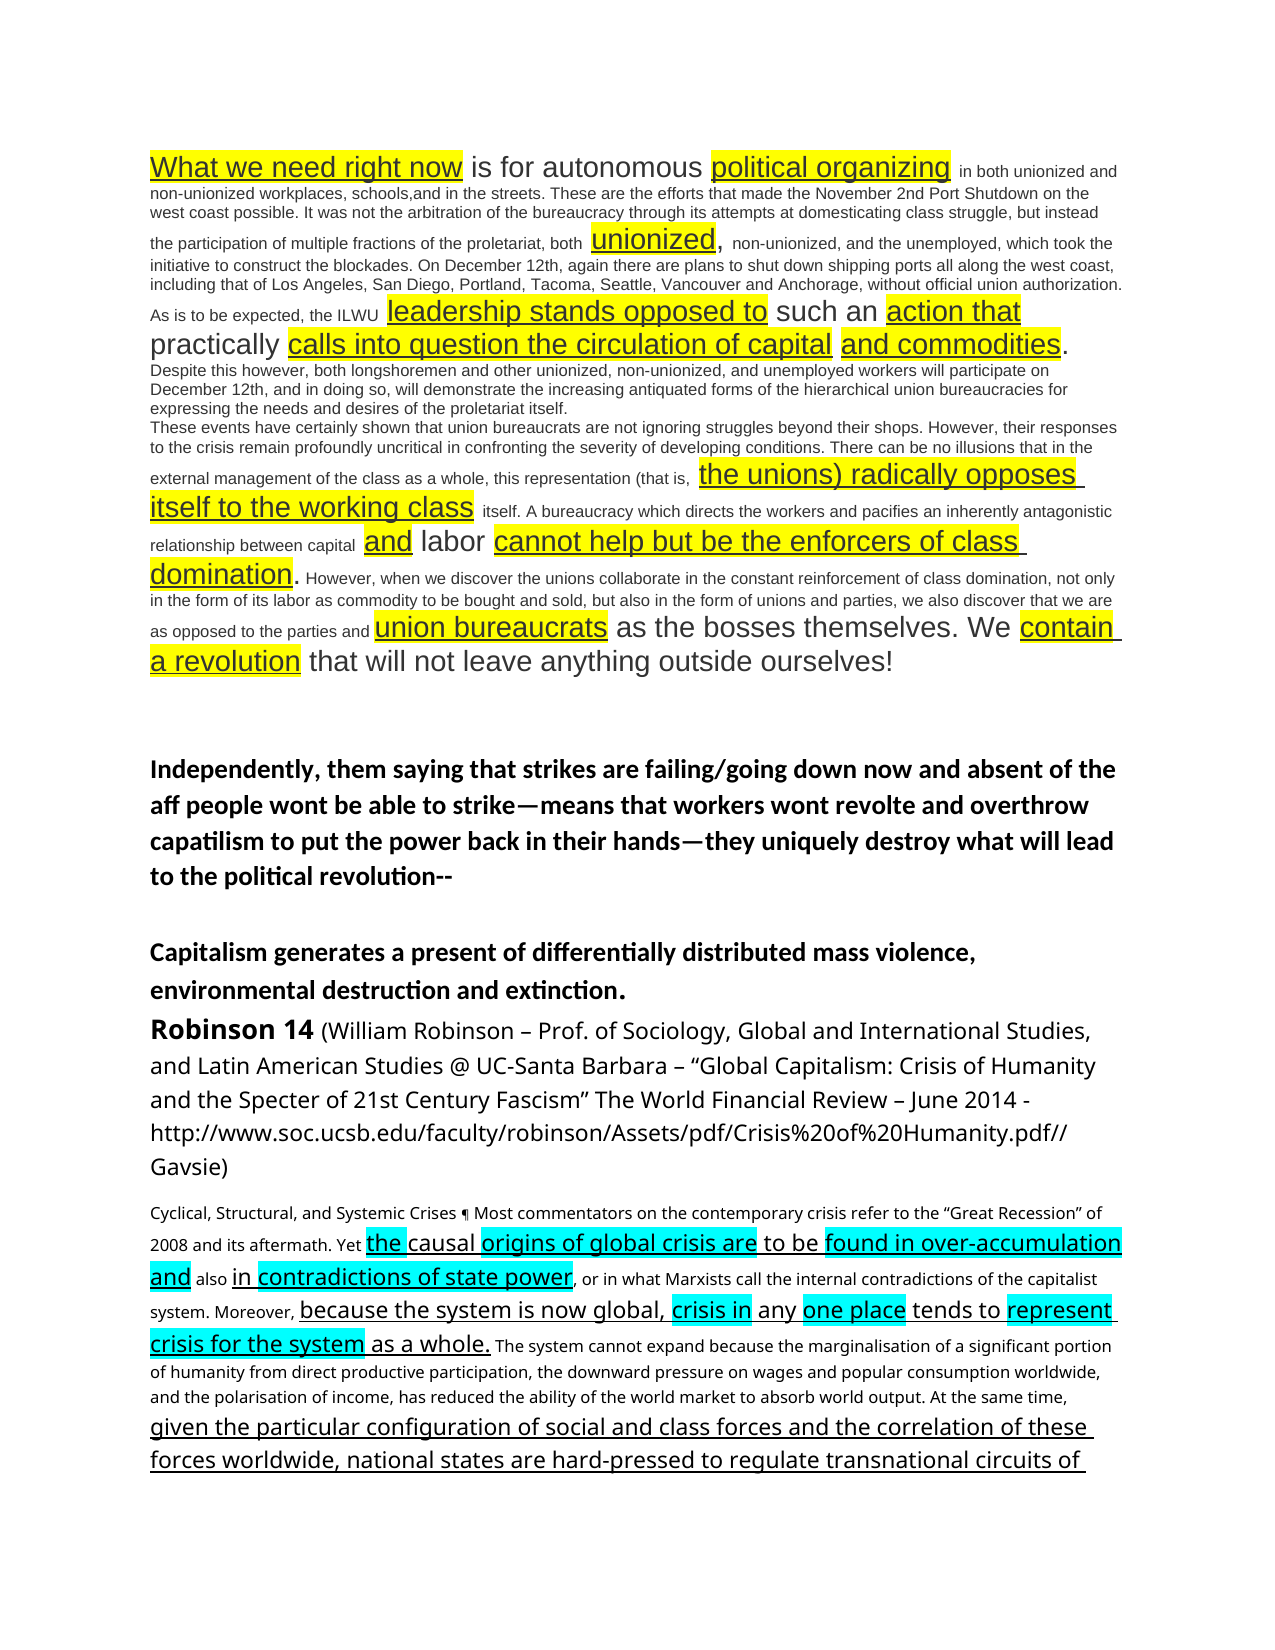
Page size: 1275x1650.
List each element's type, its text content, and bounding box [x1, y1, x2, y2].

text These events have certainly shown that union bureaucrats are not ignoring struggles beyond their shops. However, their responses to the crisis remain profoundly uncritical in confronting the severity of developing conditions. There can be no illusions that in the external management of the class as a whole, this representation (that is, the unions) radically opposes itself to the working class itself. A bureaucracy which directs the workers and pacifies an inherently antagonistic relationship between capital and labor cannot help but be the enforcers of class domination. However, when we discover the unions collaborate in the constant reinforcement of class domination, not only in the form of its labor as commodity to be bought and sold, but also in the form of unions and parties, we also discover that we are as opposed to the parties and union bureaucrats as the bosses themselves. We contain a revolution that will not leave anything outside ourselves! [150, 418, 1125, 677]
subtitle Independently, them saying that strikes are failing/going down now and absent of the aff people wont be able to strike—means that workers wont revolte and overthrow capatilism to put the power back in their hands—they uniquely destroy what will lead to the political revolution-- [150, 752, 1125, 892]
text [150, 1202, 1125, 1476]
text What we need right now is for autonomous political organizing in both unionized and non-unionized workplaces, schools,and in the streets. These are the efforts that made the November 2nd Port Shutdown on the west coast possible. It was not the arbitration of the bureaucracy through its attempts at domesticating class struggle, but instead the participation of multiple fractions of the proletariat, both unionized, non-unionized, and the unemployed, which took the initiative to construct the blockades. On December 12th, again there are plans to shut down shipping ports all along the west coast, including that of Los Angeles, San Diego, Portland, Tacoma, Seattle, Vancouver and Anchorage, without official union authorization. As is to be expected, the ILWU leadership stands opposed to such an action that practically calls into question the circulation of capital and commodities. Despite this however, both longshoremen and other unionized, non-unionized, and unemployed workers will participate on December 12th, and in doing so, will demonstrate the increasing antiquated forms of the hierarchical union bureaucracies for expressing the needs and desires of the proletariat itself. [150, 150, 1125, 418]
subtitle Capitalism generates a present of differentially distributed mass violence, environmental destruction and extinction. [150, 935, 1125, 1008]
text Robinson 14 (William Robinson – Prof. of Sociology, Global and International Studies, and Latin American Studies @ UC-Santa Barbara – “Global Capitalism: Crisis of Humanity and the Specter of 21st Century Fascism” The World Financial Review – June 2014 - http://www.soc.ucsb.edu/faculty/robinson/Assets/pdf/Crisis%20of%20Humanity.pdf//Gavsie) [150, 1011, 1125, 1182]
